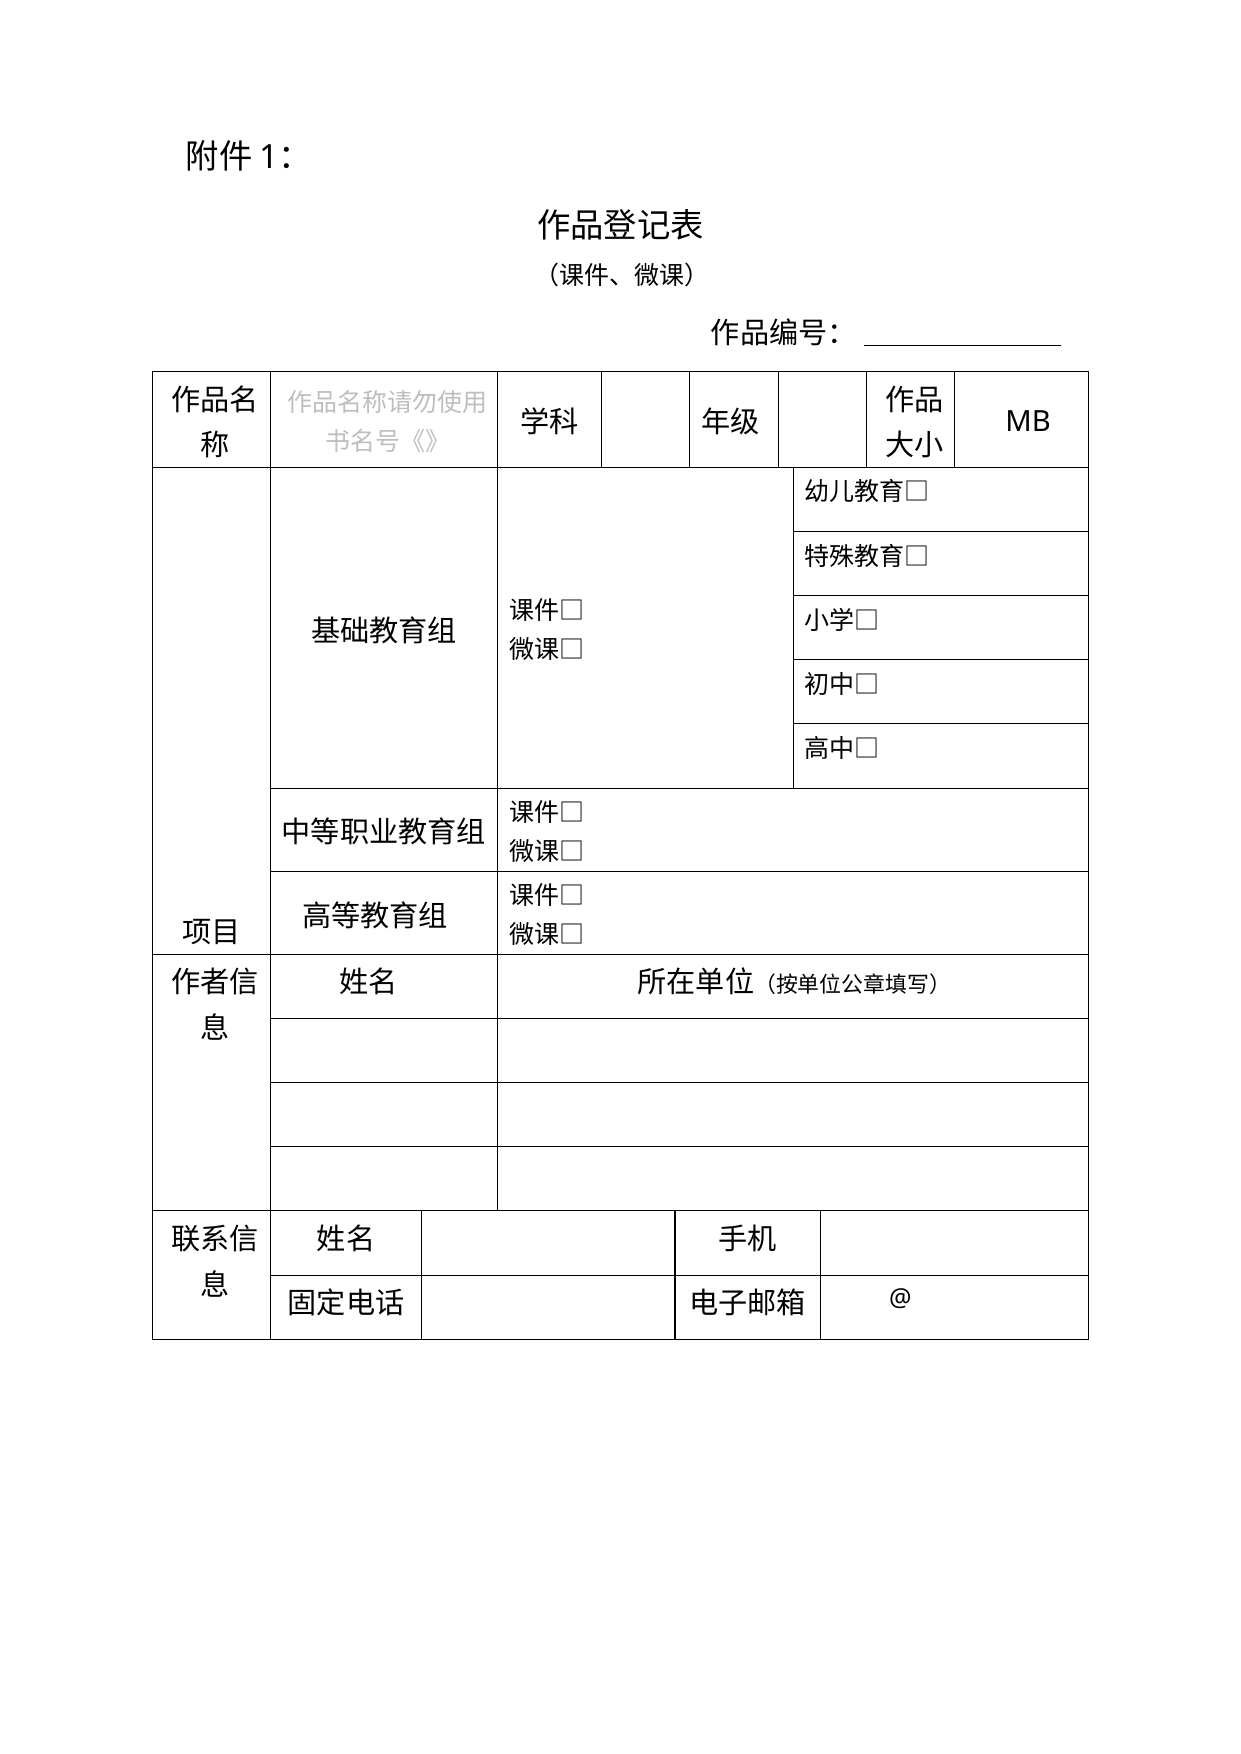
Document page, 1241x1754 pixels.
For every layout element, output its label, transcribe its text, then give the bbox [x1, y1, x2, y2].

table_cell [954, 1211, 1088, 1274]
table_cell [954, 1147, 1088, 1210]
table_cell [954, 660, 1088, 723]
table_cell 中等职业教育组 [271, 789, 497, 871]
table_header 作品名称请勿使用书名号《》 [271, 372, 497, 467]
table_cell [954, 1276, 1088, 1339]
table_cell [954, 955, 1088, 1018]
table_cell 高中□ [794, 724, 954, 787]
table_header 年级 [690, 372, 778, 467]
table_cell [422, 1211, 674, 1274]
table_cell [954, 872, 1088, 954]
table_cell 初中□ [794, 660, 954, 723]
table_cell 姓名 [271, 1211, 421, 1274]
table_cell 固定电话 [271, 1276, 421, 1339]
table_cell 基础教育组 [271, 468, 497, 787]
table_cell 作者信息 [153, 955, 270, 1210]
table_cell [954, 1083, 1088, 1146]
table_cell @ [821, 1276, 954, 1339]
table_cell 课件□ 微课□ [498, 789, 954, 871]
table_cell 电子邮箱 [676, 1276, 820, 1339]
table_cell [821, 1211, 954, 1274]
table_cell [498, 1147, 954, 1210]
text 作品编号： [386, 310, 856, 352]
table_cell [271, 1147, 497, 1210]
table_cell 课件□ 微课□ [498, 468, 793, 787]
table_header [602, 372, 689, 467]
table_cell [954, 789, 1088, 871]
table_cell [954, 468, 1088, 531]
subtitle 作品登记表 [187, 199, 1053, 247]
table_cell [498, 1019, 954, 1082]
table_header MB [955, 372, 1088, 467]
table_cell [954, 596, 1088, 659]
table_cell 手机 [676, 1211, 820, 1274]
table_cell 姓名 [271, 955, 497, 1018]
table_cell 幼儿教育□ [794, 468, 954, 531]
table_cell [954, 724, 1088, 787]
table_header 学科 [498, 372, 601, 467]
table_cell [498, 1083, 954, 1146]
table_cell 小学□ [794, 596, 954, 659]
table_cell 高等教育组 [271, 872, 497, 954]
table_cell 联系信息 [153, 1211, 270, 1339]
table_cell 特殊教育□ [794, 532, 954, 595]
table_cell [422, 1276, 674, 1339]
table_header 作品名称 [153, 372, 270, 467]
text 附件1： [186, 130, 1082, 178]
table_cell 所在单位（按单位公章填写） [498, 955, 954, 1018]
table_cell 项目 [153, 468, 270, 954]
table_cell [271, 1083, 497, 1146]
table_header [779, 372, 866, 467]
table_header 作品大小 [867, 372, 954, 467]
table_cell [271, 1019, 497, 1082]
text （课件、微课） [386, 256, 856, 292]
table_cell [954, 532, 1088, 595]
table_cell [954, 1019, 1088, 1082]
table_cell 课件□ 微课□ [498, 872, 954, 954]
